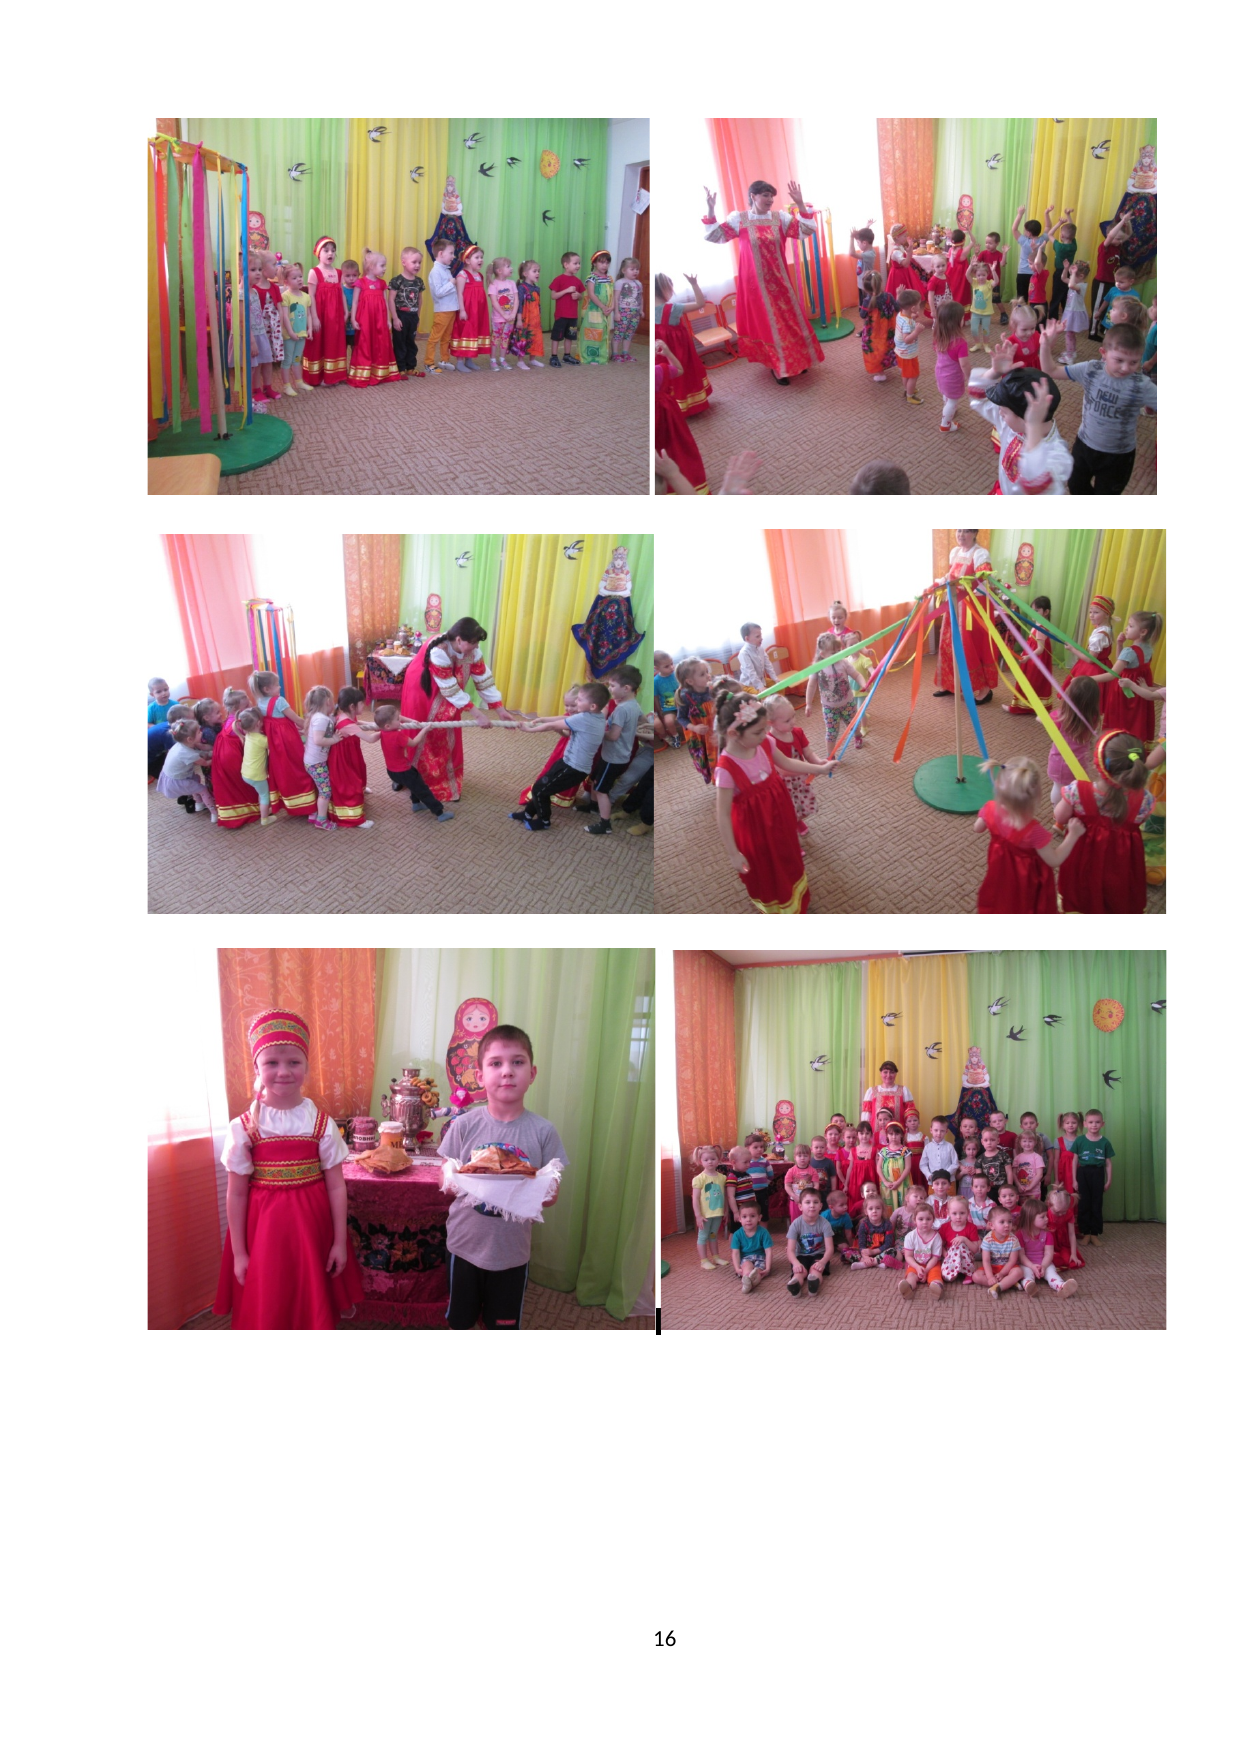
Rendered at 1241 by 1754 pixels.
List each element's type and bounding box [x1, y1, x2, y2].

picture [660, 950, 1167, 1330]
picture [654, 118, 1157, 495]
picture [147, 948, 656, 1330]
picture [147, 118, 650, 495]
picture [147, 529, 1167, 914]
